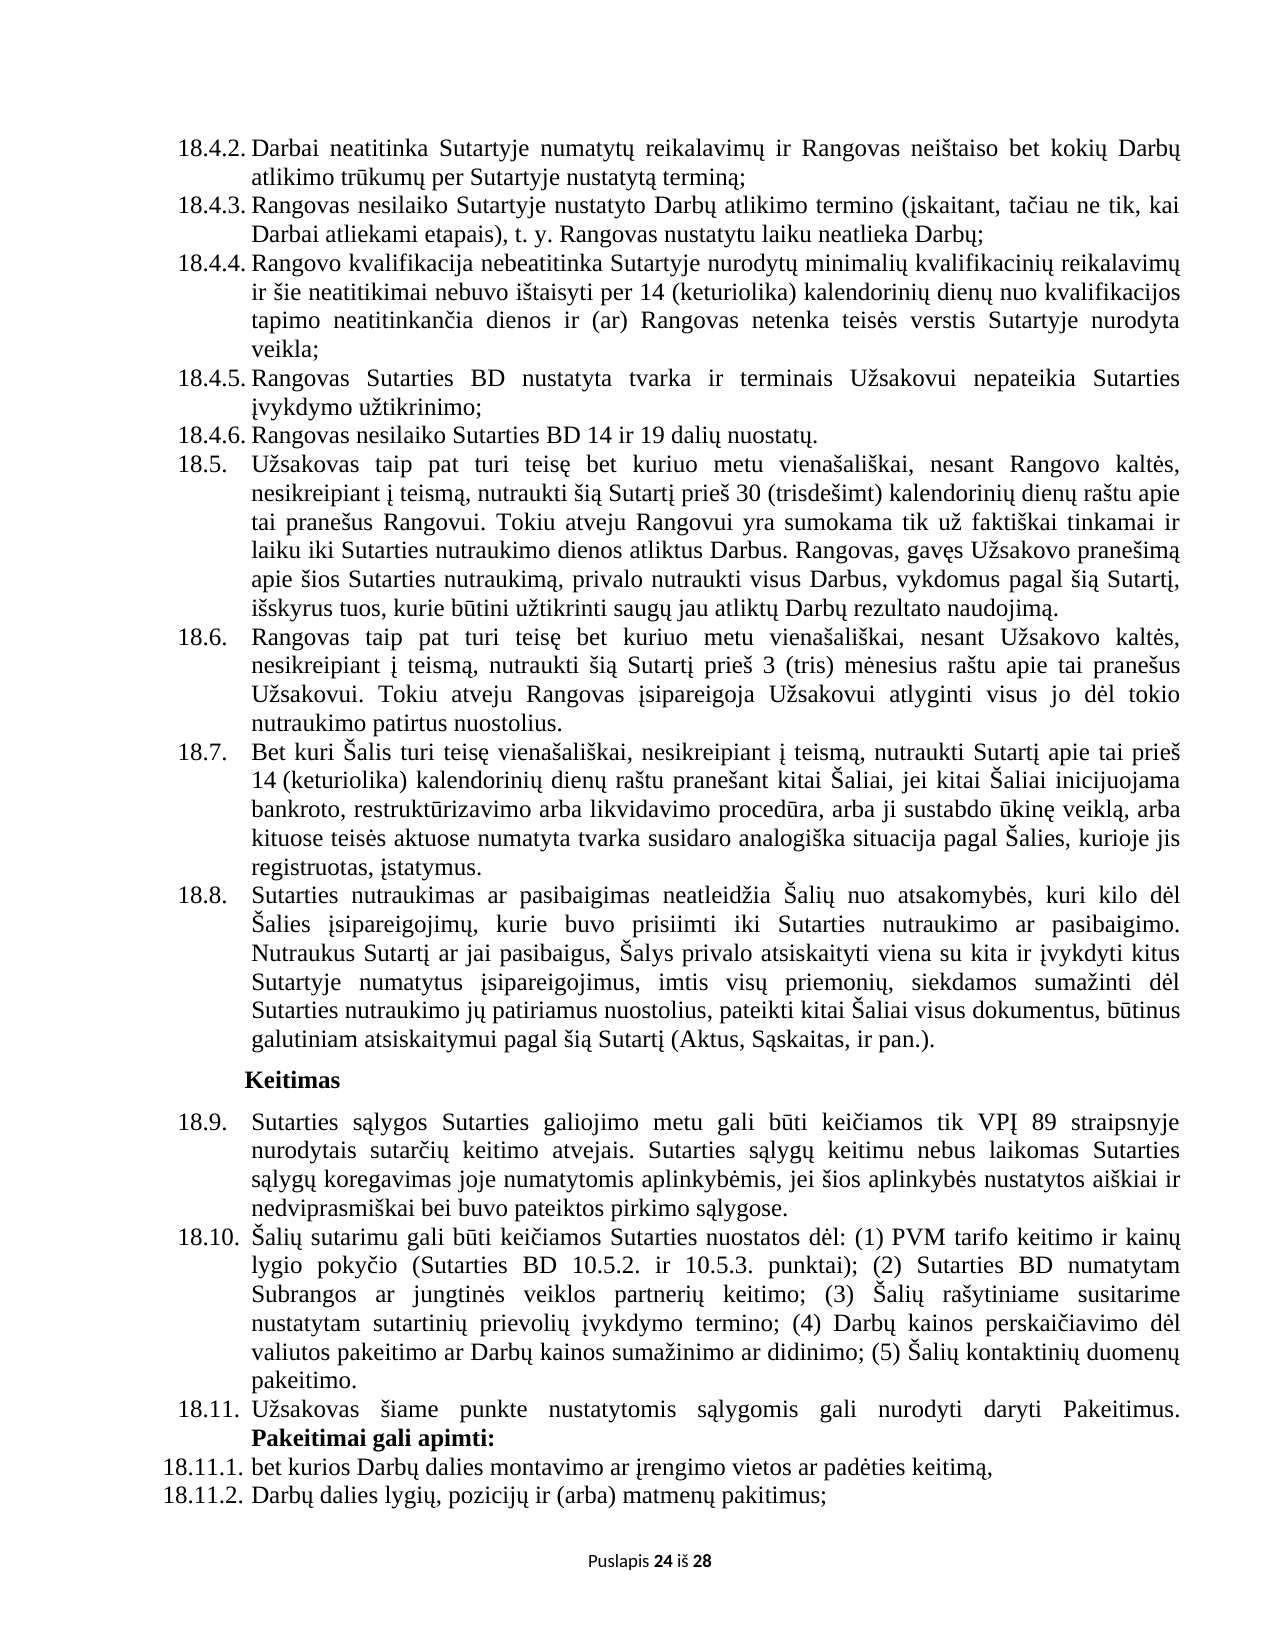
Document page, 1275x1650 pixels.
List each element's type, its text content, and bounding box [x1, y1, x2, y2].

text Keitimas [244, 1065, 1181, 1094]
list Sutarties nutraukimas ar pasibaigimas neatleidžia Šalių nuo atsakomybės, kuri kilo dėl Šalies įsipareigojimų, kurie buvo prisiimti iki Sutarties nutraukimo ar pasibaigimo. Nutraukus Sutartį ar jai pasibaigus, Šalys privalo atsiskaityti viena su kita ir įvykdyti kitus Sutartyje numatytus įsipareigojimus, imtis visų priemonių, siekdamos sumažinti dėl Sutarties nutraukimo jų patiriamus nuostolius, pateikti kitai Šaliai visus dokumentus, būtinus galutiniam atsiskaitymui pagal šią Sutartį (Aktus, Sąskaitas, ir pan.). [177, 880, 1181, 1053]
list Užsakovas šiame punkte nustatytomis sąlygomis gali nurodyti daryti Pakeitimus. Pakeitimai gali apimti: [177, 1394, 1181, 1452]
list Rangovo kvalifikacija nebeatitinka Sutartyje nurodytų minimalių kvalifikacinių reikalavimų ir šie neatitikimai nebuvo ištaisyti per 14 (keturiolika) kalendorinių dienų nuo kvalifikacijos tapimo neatitinkančia dienos ir (ar) Rangovas netenka teisės verstis Sutartyje nurodyta veikla; [177, 248, 1181, 363]
list Šalių sutarimu gali būti keičiamos Sutarties nuostatos dėl: (1) PVM tarifo keitimo ir kainų lygio pokyčio (Sutarties BD 10.5.2. ir 10.5.3. punktai); (2) Sutarties BD numatytam Subrangos ar jungtinės veiklos partnerių keitimo; (3) Šalių rašytiniame susitarime nustatytam sutartinių prievolių įvykdymo termino; (4) Darbų kainos perskaičiavimo dėl valiutos pakeitimo ar Darbų kainos sumažinimo ar didinimo; (5) Šalių kontaktinių duomenų pakeitimo. [177, 1222, 1181, 1394]
list Darbai neatitinka Sutartyje numatytų reikalavimų ir Rangovas neištaiso bet kokių Darbų atlikimo trūkumų per Sutartyje nustatytą terminą; [177, 133, 1181, 190]
list Rangovas taip pat turi teisę bet kuriuo metu vienašališkai, nesant Užsakovo kaltės, nesikreipiant į teismą, nutraukti šią Sutartį prieš 3 (tris) mėnesius raštu apie tai pranešus Užsakovui. Tokiu atveju Rangovas įsipareigoja Užsakovui atlyginti visus jo dėl tokio nutraukimo patirtus nuostolius. [177, 622, 1181, 737]
list Sutarties sąlygos Sutarties galiojimo metu gali būti keičiamos tik VPĮ 89 straipsnyje nurodytais sutarčių keitimo atvejais. Sutarties sąlygų keitimu nebus laikomas Sutarties sąlygų koregavimas joje numatytomis aplinkybėmis, jei šios aplinkybės nustatytos aiškiai ir nedviprasmiškai bei buvo pateiktos pirkimo sąlygose. [177, 1107, 1181, 1222]
list Bet kuri Šalis turi teisę vienašališkai, nesikreipiant į teismą, nutraukti Sutartį apie tai prieš 14 (keturiolika) kalendorinių dienų raštu pranešant kitai Šaliai, jei kitai Šaliai inicijuojama bankroto, restruktūrizavimo arba likvidavimo procedūra, arba ji sustabdo ūkinę veiklą, arba kituose teisės aktuose numatyta tvarka susidaro analogiška situacija pagal Šalies, kurioje jis registruotas, įstatymus. [177, 737, 1181, 880]
list Rangovas nesilaiko Sutarties BD 14 ir 19 dalių nuostatų. [177, 420, 1181, 449]
list Rangovas nesilaiko Sutartyje nustatyto Darbų atlikimo termino (įskaitant, tačiau ne tik, kai Darbai atliekami etapais), t. y. Rangovas nustatytu laiku neatlieka Darbų; [177, 190, 1181, 248]
list bet kurios Darbų dalies montavimo ar įrengimo vietos ar padėties keitimą, [162, 1452, 1181, 1480]
list Užsakovas taip pat turi teisę bet kuriuo metu vienašališkai, nesant Rangovo kaltės, nesikreipiant į teismą, nutraukti šią Sutartį prieš 30 (trisdešimt) kalendorinių dienų raštu apie tai pranešus Rangovui. Tokiu atveju Rangovui yra sumokama tik už faktiškai tinkamai ir laiku iki Sutarties nutraukimo dienos atliktus Darbus. Rangovas, gavęs Užsakovo pranešimą apie šios Sutarties nutraukimą, privalo nutraukti visus Darbus, vykdomus pagal šią Sutartį, išskyrus tuos, kurie būtini užtikrinti saugų jau atliktų Darbų rezultato naudojimą. [177, 449, 1181, 622]
list Darbų dalies lygių, pozicijų ir (arba) matmenų pakitimus; [162, 1480, 1181, 1509]
list Rangovas Sutarties BD nustatyta tvarka ir terminais Užsakovui nepateikia Sutarties įvykdymo užtikrinimo; [177, 363, 1181, 420]
